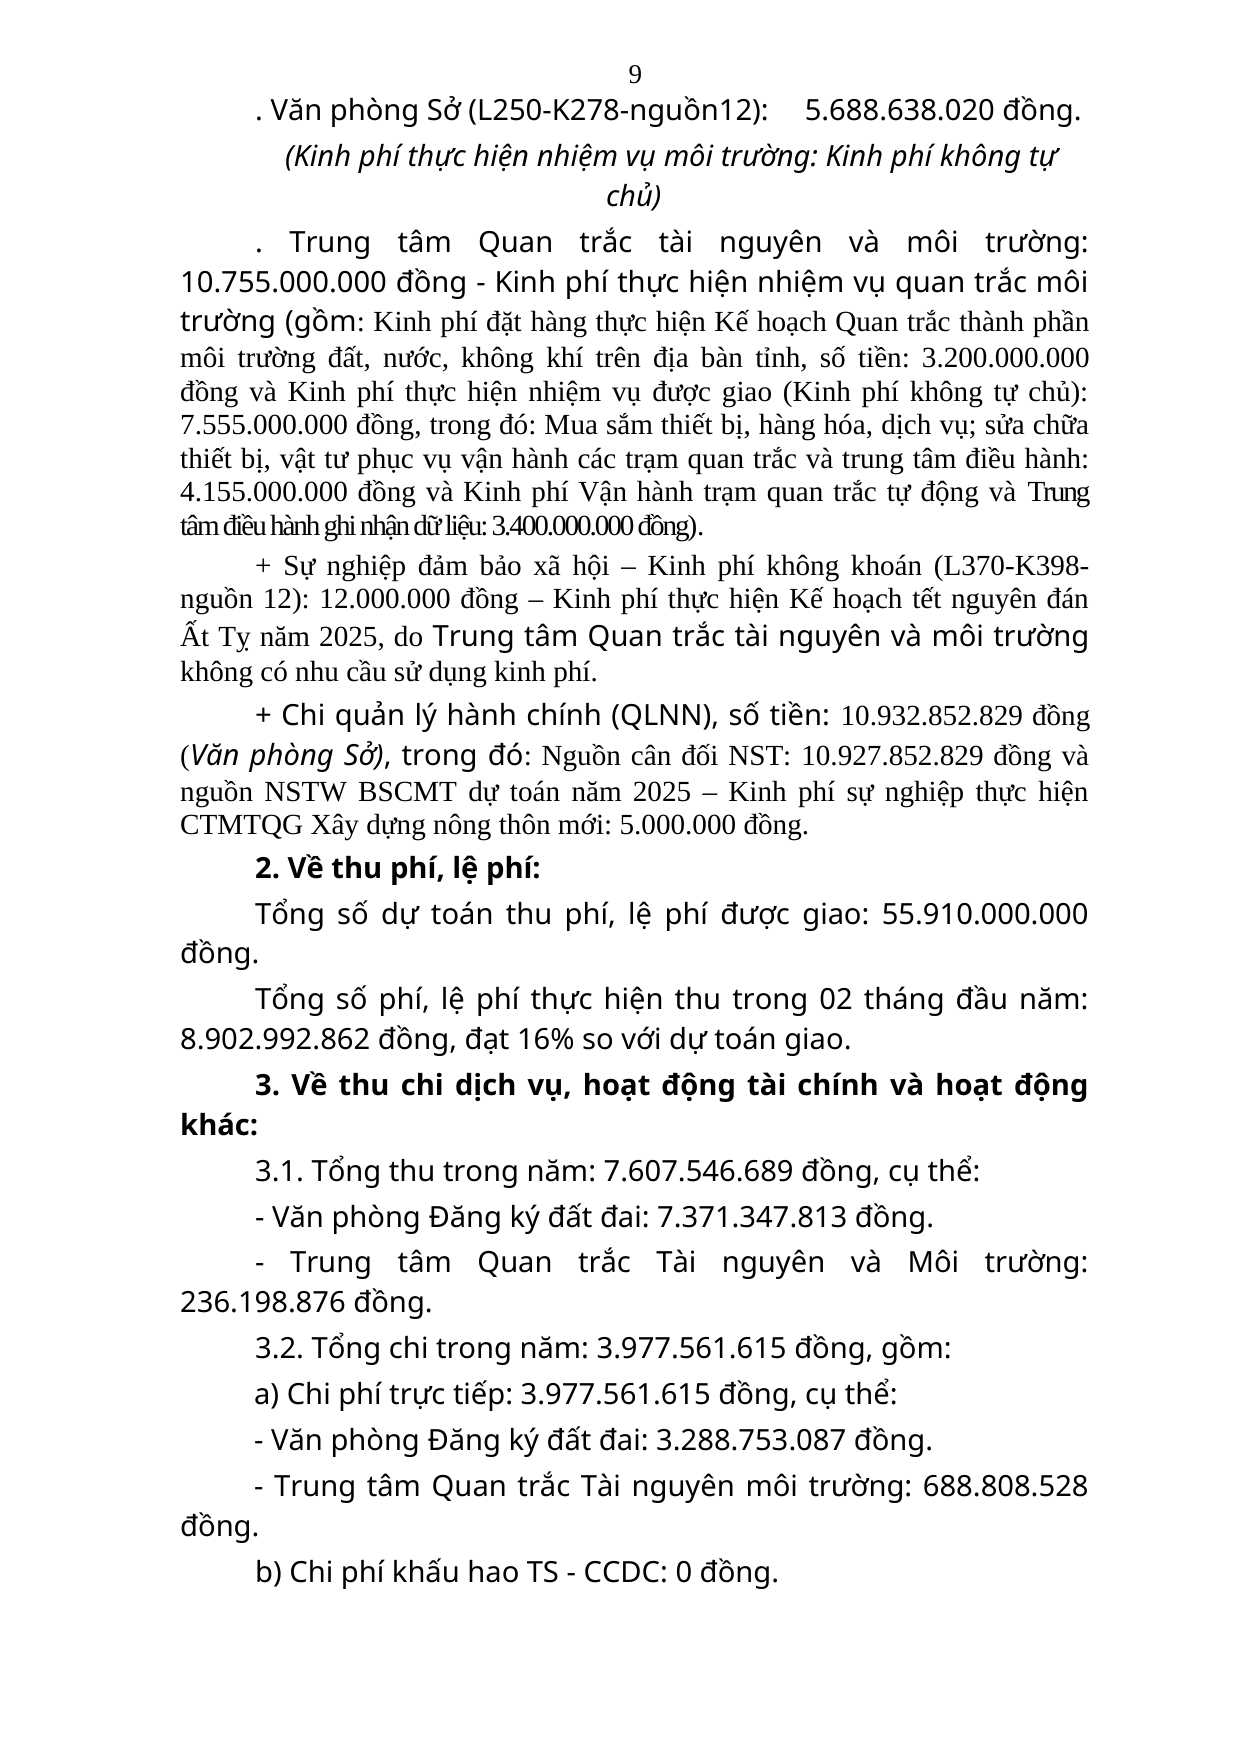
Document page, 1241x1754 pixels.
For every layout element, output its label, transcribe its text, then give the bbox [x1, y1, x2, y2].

text (Kinh phí thực hiện nhiệm vụ môi trường: Kinh phí không tự chủ) [180, 136, 1090, 215]
text Tổng số dự toán thu phí, lệ phí được giao: 55.910.000.000 đồng. [180, 893, 1090, 972]
text - Văn phòng Đăng ký đất đai: 3.288.753.087 đồng. [180, 1419, 1090, 1459]
text . Văn phòng Sở (L250-K278-nguồn12): 5.688.638.020 đồng. [180, 90, 1090, 129]
text + Chi quản lý hành chính (QLNN), số tiền: 10.932.852.829 đồng (Văn phòng Sở), trong đó: Nguồn cân đối NST: 10.927.852.829 đồng và nguồn NSTW BSCMT dự toán năm 2025 – Kinh phí sự nghiệp thực hiện CTMTQG Xây dựng nông thôn mới: 5.000.000 đồng. [180, 694, 1090, 841]
text 3.1. Tổng thu trong năm: 7.607.546.689 đồng, cụ thể: [180, 1150, 1090, 1189]
text Tổng số phí, lệ phí thực hiện thu trong 02 tháng đầu năm: 8.902.992.862 đồng, đạt 16% so với dự toán giao. [180, 979, 1090, 1058]
text b) Chi phí khấu hao TS - CCDC: 0 đồng. [180, 1551, 1090, 1591]
text 3.2. Tổng chi trong năm: 3.977.561.615 đồng, gồm: [180, 1327, 1090, 1367]
text 3. Về thu chi dịch vụ, hoạt động tài chính và hoạt động khác: [180, 1064, 1090, 1144]
text . Trung tâm Quan trắc tài nguyên và môi trường: 10.755.000.000 đồng - Kinh phí thực hiện nhiệm vụ quan trắc môi trường (gồm: Kinh phí đặt hàng thực hiện Kế hoạch Quan trắc thành phần môi trường đất, nước, không khí trên địa bàn tỉnh, số tiền: 3.200.000.000 đồng và Kinh phí thực hiện nhiệm vụ được giao (Kinh phí không tự chủ): 7.555.000.000 đồng, trong đó: Mua sắm thiết bị, hàng hóa, dịch vụ; sửa chữa thiết bị, vật tư phục vụ vận hành các trạm quan trắc và trung tâm điều hành: 4.155.000.000 đồng và Kinh phí Vận hành trạm quan trắc tự động và Trung tâm điều hành ghi nhận dữ liệu: 3.400.000.000 đồng). [180, 221, 1090, 542]
text - Trung tâm Quan trắc Tài nguyên và Môi trường: 236.198.876 đồng. [180, 1242, 1090, 1321]
text + Sự nghiệp đảm bảo xã hội – Kinh phí không khoán (L370-K398-nguồn 12): 12.000.000 đồng – Kinh phí thực hiện Kế hoạch tết nguyên đán Ất Tỵ năm 2025, do Trung tâm Quan trắc tài nguyên và môi trường không có nhu cầu sử dụng kinh phí. [180, 548, 1090, 688]
text a) Chi phí trực tiếp: 3.977.561.615 đồng, cụ thể: [180, 1373, 1090, 1413]
text - Văn phòng Đăng ký đất đai: 7.371.347.813 đồng. [180, 1196, 1090, 1236]
text 2. Về thu phí, lệ phí: [180, 847, 1090, 887]
text - Trung tâm Quan trắc Tài nguyên môi trường: 688.808.528 đồng. [180, 1465, 1090, 1544]
